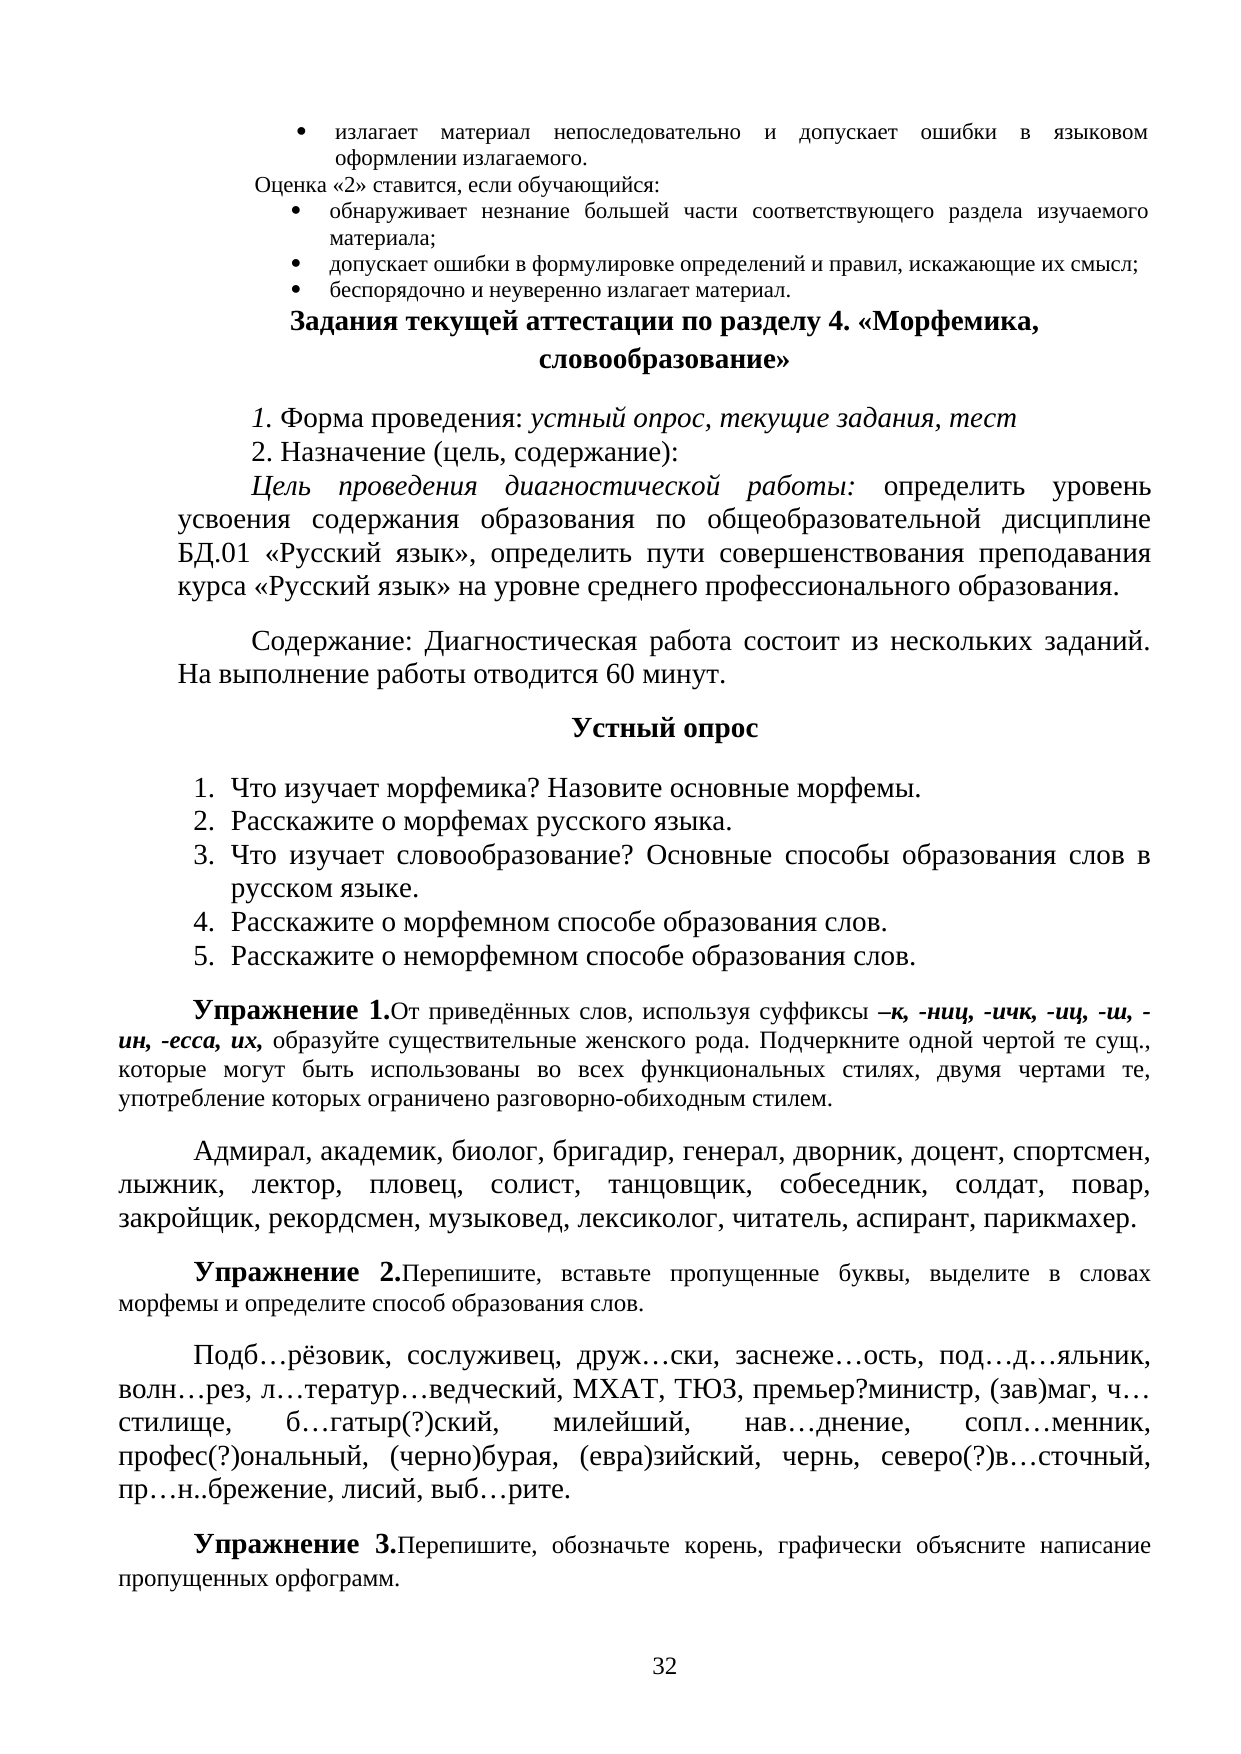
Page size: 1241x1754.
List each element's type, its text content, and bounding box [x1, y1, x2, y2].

text Устный опрос [177, 711, 1152, 744]
list Расскажите о морфемах русского языка. [193, 803, 1152, 837]
list Форма проведения: устный опрос, текущие задания, тест [177, 401, 1152, 434]
text Цель проведения диагностической работы: определить уровень усвоения содержания образования по общеобразовательной дисциплине БД.01 «Русский язык», определить пути совершенствования преподавания курса «Русский язык» на уровне среднего профессионального образования. [177, 468, 1152, 602]
list допускает ошибки в формулировке определений и правил, искажающие их смысл; [292, 250, 1149, 276]
list Расскажите о морфемном способе образования слов. [193, 904, 1152, 938]
list Что изучает морфемика? Назовите основные морфемы. [193, 770, 1152, 803]
text Задания текущей аттестации по разделу 4. «Морфемика, словообразование» [177, 303, 1152, 375]
text Содержание: Диагностическая работа состоит из нескольких заданий. На выполнение работы отводится 60 минут. [177, 623, 1152, 690]
list беспорядочно и неуверенно излагает материал. [292, 276, 1149, 303]
text Подб…рёзовик, сослуживец, друж…ски, заснеже…ость, под…д…яльник, волн…рез, л…тератур…ведческий, МХАТ, ТЮЗ, премьер?министр, (зав)маг, ч…стилище, б…гатыр(?)ский, милейший, нав…днение, сопл…менник, профес(?)ональный, (черно)бурая, (евра)зийский, чернь, северо(?)в…сточный, пр…н..брежение, лисий, выб…рите. [118, 1337, 1152, 1505]
text Упражнение 1.От приведённых слов, используя суффиксы –к, -ниц, -ичк, -иц, -ш, -ин, -есса, их, образуйте существительные женского рода. Подчеркните одной чертой те сущ., которые могут быть использованы во всех функциональных стилях, двумя чертами те, употребление которых ограничено разговорно-обиходным стилем. [118, 992, 1152, 1112]
text Упражнение 2.Перепишите, вставьте пропущенные буквы, выделите в словах морфемы и определите способ образования слов. [118, 1254, 1152, 1316]
list Назначение (цель, содержание): [177, 434, 1152, 468]
text Оценка «2» ставится, если обучающийся: [179, 171, 1149, 197]
list Что изучает словообразование? Основные способы образования слов в русском языке. [193, 837, 1152, 904]
list излагает материал непоследовательно и допускает ошибки в языковом оформлении излагаемого. [297, 118, 1149, 171]
list обнаруживает незнание большей части соответствующего раздела изучаемого материала; [292, 197, 1149, 250]
list Расскажите о неморфемном способе образования слов. [193, 938, 1152, 971]
text Адмирал, академик, биолог, бригадир, генерал, дворник, доцент, спортсмен, лыжник, лектор, пловец, солист, танцовщик, собеседник, солдат, повар, закройщик, рекордсмен, музыковед, лексиколог, читатель, аспирант, парикмахер. [118, 1133, 1152, 1233]
text Упражнение 3.Перепишите, обозначьте корень, графически объясните написание пропущенных орфограмм. [118, 1526, 1152, 1592]
